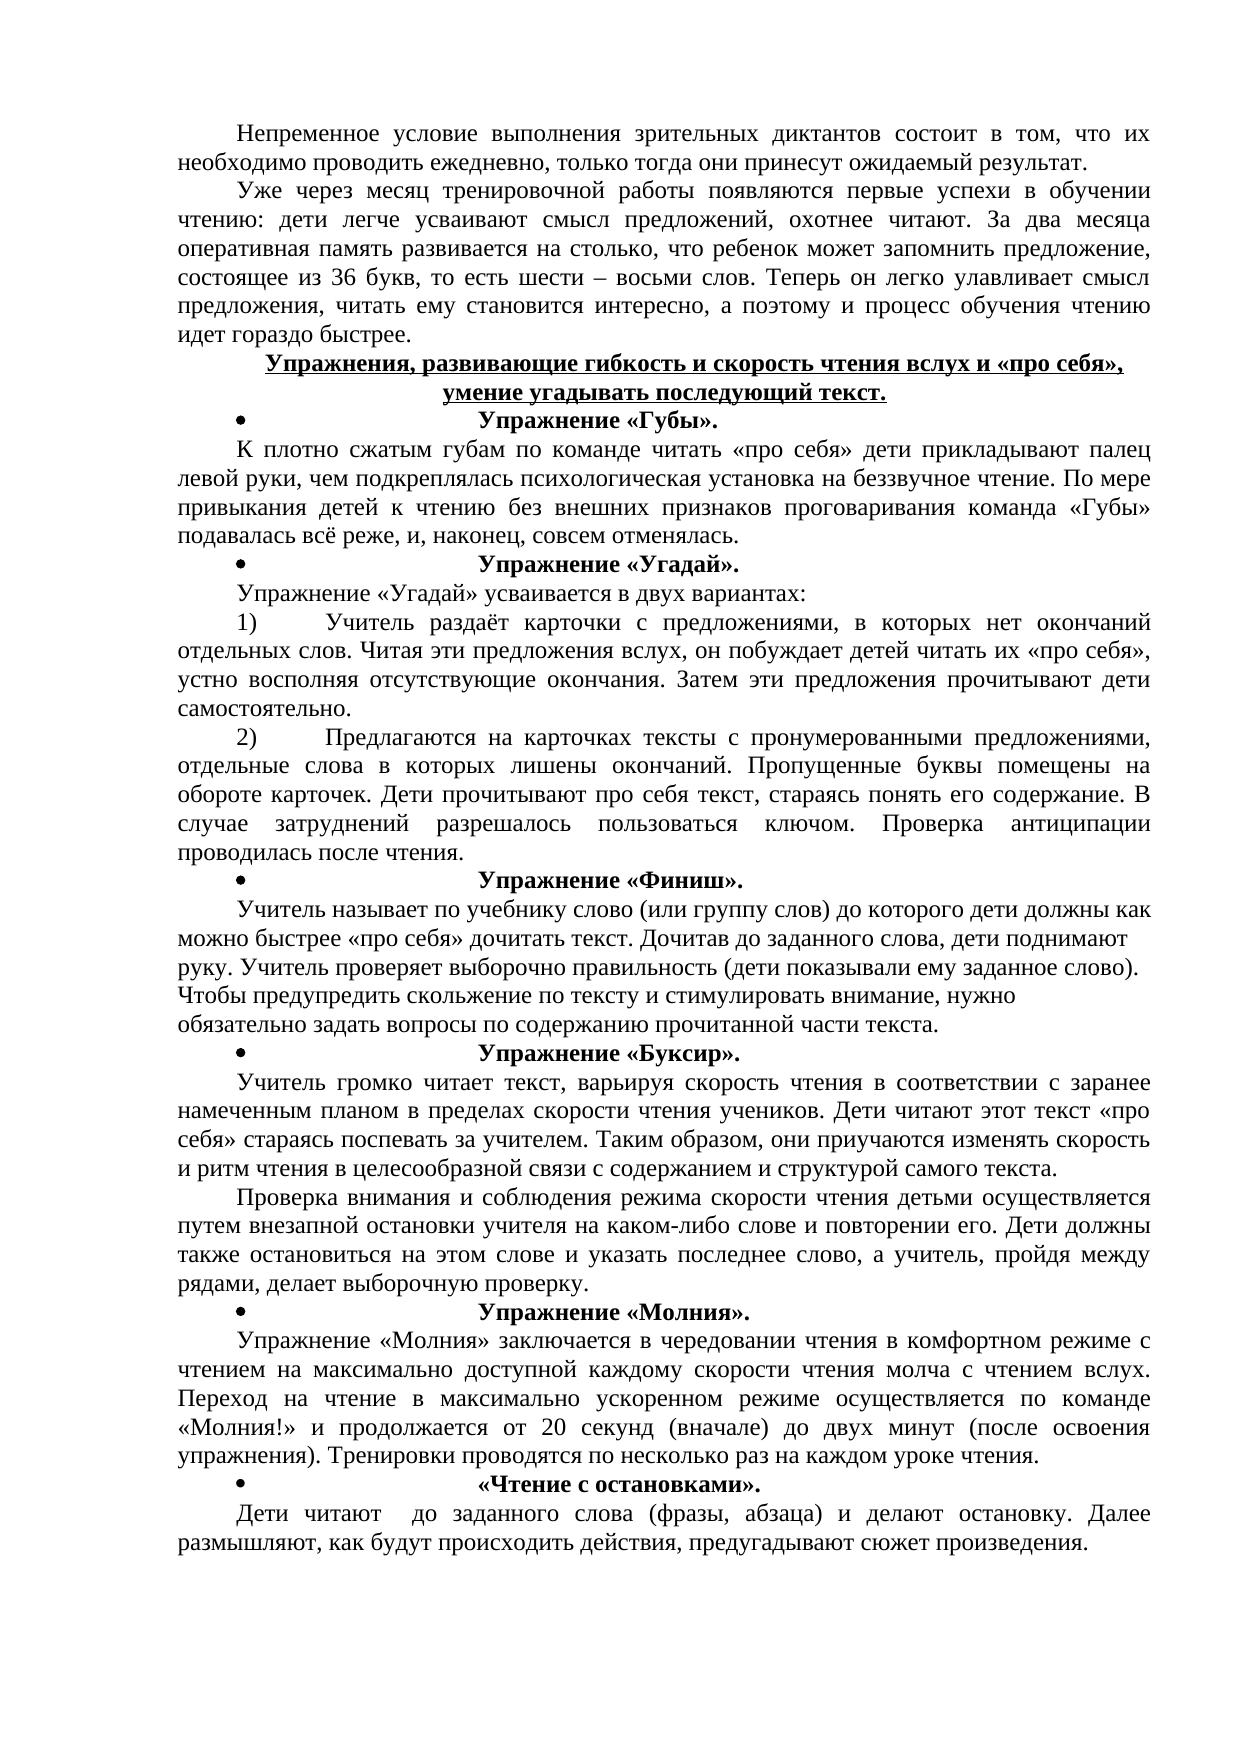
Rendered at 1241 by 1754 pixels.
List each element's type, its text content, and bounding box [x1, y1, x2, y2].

text Учитель громко читает текст, варьируя скорость чтения в соответствии с заранее намеченным планом в пределах скорости чтения учеников. Дети читают этот текст «про себя» стараясь поспевать за учителем. Таким образом, они приучаются изменять скорость и ритм чтения в целесообразной связи с содержанием и структурой самого текста. [177, 1067, 1152, 1182]
text Упражнения, развивающие гибкость и скорость чтения вслух и «про себя», умение угадывать последующий текст. [177, 348, 1152, 406]
text Уже через месяц тренировочной работы появляются первые успехи в обучении чтению: дети легче усваивают смысл предложений, охотнее читают. За два месяца оперативная память развивается на столько, что ребенок может запомнить предложение, состоящее из 36 букв, то есть шести – восьми слов. Теперь он легко улавливает смысл предложения, читать ему становится интересно, а поэтому и процесс обучения чтению идет гораздо быстрее. [177, 176, 1152, 348]
text Учитель называет по учебнику слово (или группу слов) до которого дети должны как можно быстрее «про себя» дочитать текст. Дочитав до заданного слова, дети поднимают руку. Учитель проверяет выборочно правильность (дети показывали ему заданное слово). Чтобы предупредить скольжение по тексту и стимулировать внимание, нужно обязательно задать вопросы по содержанию прочитанной части текста. [177, 894, 1152, 1038]
list Учитель раздаёт карточки с предложениями, в которых нет окончаний отдельных слов. Читая эти предложения вслух, он побуждает детей читать их «про себя», устно восполняя отсутствующие окончания. Затем эти предложения прочитывают дети самостоятельно. [177, 607, 1152, 722]
text К плотно сжатым губам по команде читать «про себя» дети прикладывают палец левой руки, чем подкреплялась психологическая установка на беззвучное чтение. По мере привыкания детей к чтению без внешних признаков проговаривания команда «Губы» подавалась всё реже, и, наконец, совсем отменялась. [177, 434, 1152, 549]
text Упражнение «Угадай» усваивается в двух вариантах: [177, 578, 1152, 607]
list «Чтение с остановками». [177, 1469, 1152, 1498]
list Упражнение «Угадай». [177, 549, 1152, 578]
list Упражнение «Финиш». [177, 866, 1152, 894]
list Упражнение «Молния». [177, 1297, 1152, 1326]
text Упражнение «Молния» заключается в чередовании чтения в комфортном режиме с чтением на максимально доступной каждому скорости чтения молча с чтением вслух. Переход на чтение в максимально ускоренном режиме осуществляется по команде «Молния!» и продолжается от 20 секунд (вначале) до двух минут (после освоения упражнения). Тренировки проводятся по несколько раз на каждом уроке чтения. [177, 1326, 1152, 1469]
text Дети читают до заданного слова (фразы, абзаца) и делают остановку. Далее размышляют, как будут происходить действия, предугадывают сюжет произведения. [177, 1498, 1152, 1556]
list Упражнение «Губы». [177, 406, 1152, 434]
list Упражнение «Буксир». [177, 1038, 1152, 1067]
list Предлагаются на карточках тексты с пронумерованными предложениями, отдельные слова в которых лишены окончаний. Пропущенные буквы помещены на обороте карточек. Дети прочитывают про себя текст, стараясь понять его содержание. В случае затруднений разрешалось пользоваться ключом. Проверка антиципации проводилась после чтения. [177, 722, 1152, 866]
text Непременное условие выполнения зрительных диктантов состоит в том, что их необходимо проводить ежедневно, только тогда они принесут ожидаемый результат. [177, 118, 1152, 176]
text Проверка внимания и соблюдения режима скорости чтения детьми осуществляется путем внезапной остановки учителя на каком-либо слове и повторении его. Дети должны также остановиться на этом слове и указать последнее слово, а учитель, пройдя между рядами, делает выборочную проверку. [177, 1182, 1152, 1297]
